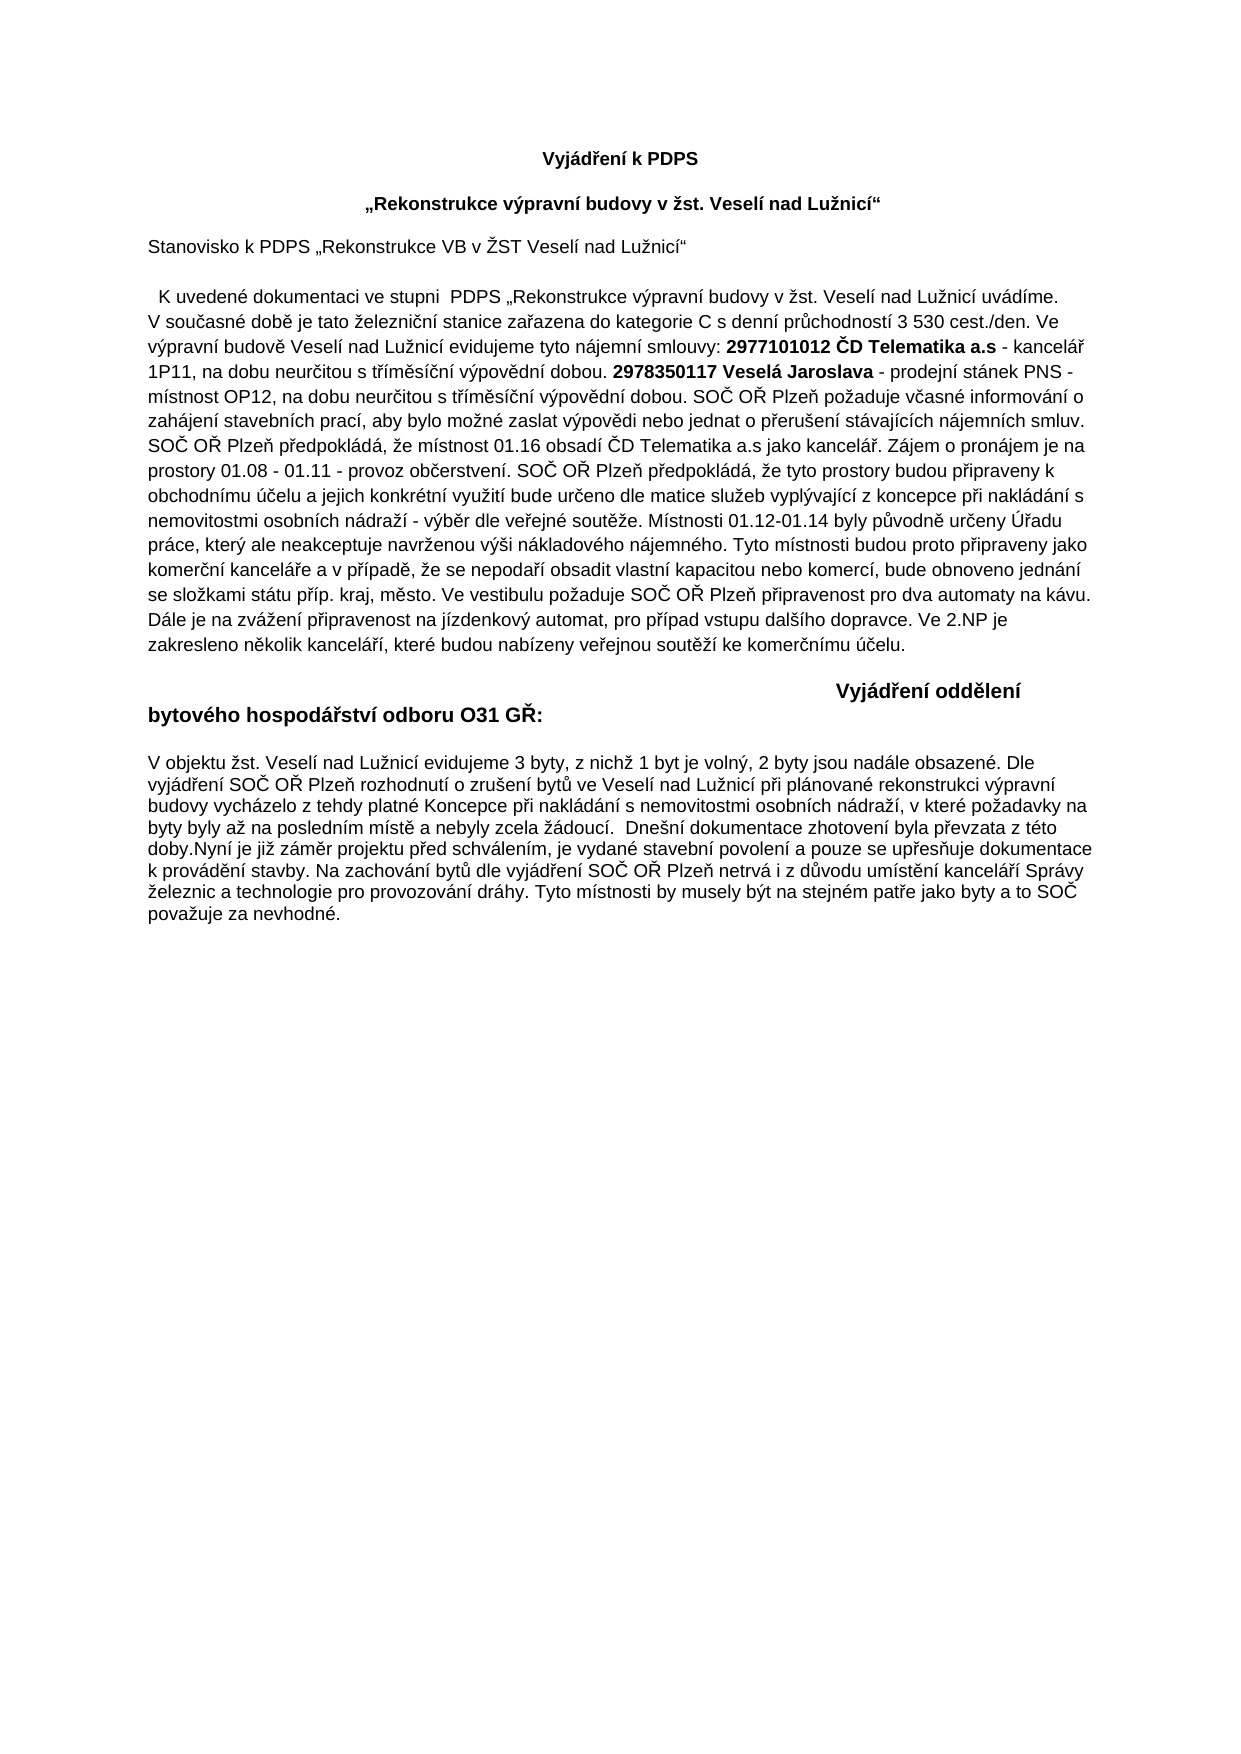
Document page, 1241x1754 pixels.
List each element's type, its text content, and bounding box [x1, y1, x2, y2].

text Vyjádření k PDPS [148, 148, 1093, 169]
text Vyjádření oddělení bytového hospodářství odboru O31 GŘ: [148, 679, 1093, 727]
text K uvedené dokumentaci ve stupni PDPS „Rekonstrukce výpravní budovy v žst. Veselí nad Lužnicí uvádíme. V současné době je tato železniční stanice zařazena do kategorie C s denní průchodností 3 530 cest./den. Ve výpravní budově Veselí nad Lužnicí evidujeme tyto nájemní smlouvy: 2977101012 ČD Telematika a.s - kancelář 1P11, na dobu neurčitou s tříměsíční výpovědní dobou. 2978350117 Veselá Jaroslava - prodejní stánek PNS - místnost OP12, na dobu neurčitou s tříměsíční výpovědní dobou. SOČ OŘ Plzeň požaduje včasné informování o zahájení stavebních prací, aby bylo možné zaslat výpovědi nebo jednat o přerušení stávajících nájemních smluv. SOČ OŘ Plzeň předpokládá, že místnost 01.16 obsadí ČD Telematika a.s jako kancelář. Zájem o pronájem je na prostory 01.08 - 01.11 - provoz občerstvení. SOČ OŘ Plzeň předpokládá, že tyto prostory budou připraveny k obchodnímu účelu a jejich konkrétní využití bude určeno dle matice služeb vyplývající z koncepce při nakládání s nemovitostmi osobních nádraží - výběr dle veřejné soutěže. Místnosti 01.12-01.14 byly původně určeny Úřadu práce, který ale neakceptuje navrženou výši nákladového nájemného. Tyto místnosti budou proto připraveny jako komerční kanceláře a v případě, že se nepodaří obsadit vlastní kapacitou nebo komercí, bude obnoveno jednání se složkami státu příp. kraj, město. Ve vestibulu požaduje SOČ OŘ Plzeň připravenost pro dva automaty na kávu. Dále je na zvážení připravenost na jízdenkový automat, pro případ vstupu dalšího dopravce. Ve 2.NP je zakresleno několik kanceláří, které budou nabízeny veřejnou soutěží ke komerčnímu účelu. [148, 286, 1093, 655]
text „Rekonstrukce výpravní budovy v žst. Veselí nad Lužnicí“ [148, 193, 1093, 215]
text Stanovisko k PDPS „Rekonstrukce VB v ŽST Veselí nad Lužnicí“ [148, 236, 1093, 286]
text V objektu žst. Veselí nad Lužnicí evidujeme 3 byty, z nichž 1 byt je volný, 2 byty jsou nadále obsazené. Dle vyjádření SOČ OŘ Plzeň rozhodnutí o zrušení bytů ve Veselí nad Lužnicí při plánované rekonstrukci výpravní budovy vycházelo z tehdy platné Koncepce při nakládání s nemovitostmi osobních nádraží, v které požadavky na byty byly až na posledním místě a nebyly zcela žádoucí. Dnešní dokumentace zhotovení byla převzata z této doby.Nyní je již záměr projektu před schválením, je vydané stavební povolení a pouze se upřesňuje dokumentace k provádění stavby. Na zachování bytů dle vyjádření SOČ OŘ Plzeň netrvá i z důvodu umístění kanceláří Správy železnic a technologie pro provozování dráhy. Tyto místnosti by musely být na stejném patře jako byty a to SOČ považuje za nevhodné. [148, 752, 1093, 924]
